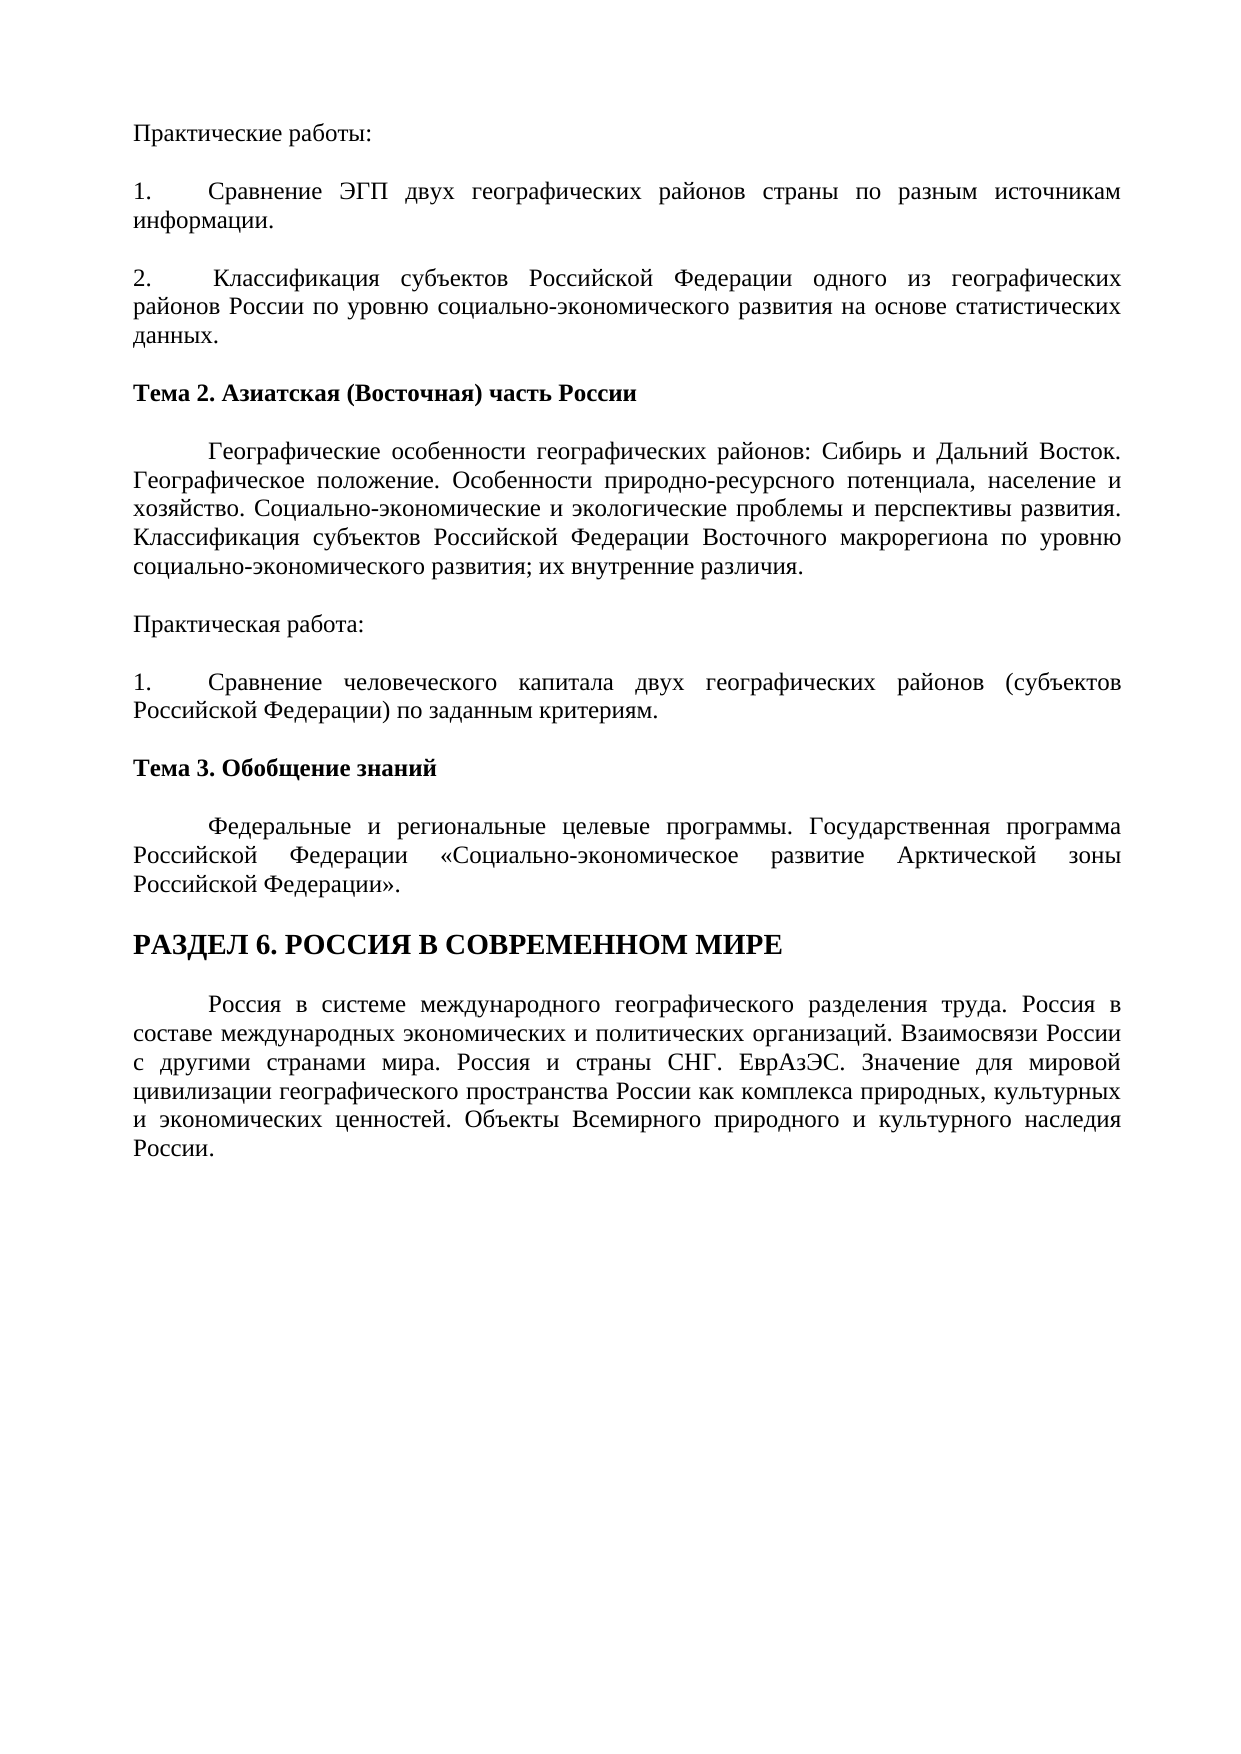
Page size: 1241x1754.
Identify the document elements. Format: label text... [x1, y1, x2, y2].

text Федеральные и региональные целевые программы. Государственная программа Российской Федерации «Социально-экономическое развитие Арктической зоны Российской Федерации». [133, 811, 1122, 898]
text Практическая работа: [133, 609, 1122, 638]
text Тема 3. Обобщение знаний [133, 753, 1122, 782]
text РАЗДЕЛ 6. РОССИЯ В СОВРЕМЕННОМ МИРЕ [133, 927, 1122, 960]
text Россия в системе международного географического разделения труда. Россия в составе международных экономических и политических организаций. Взаимосвязи России с другими странами мира. Россия и страны СНГ. ЕврАзЭС. Значение для мировой цивилизации географического пространства России как комплекса природных, культурных и экономических ценностей. Объекты Всемирного природного и культурного наследия России. [133, 989, 1122, 1162]
text 2. Классификация субъектов Российской Федерации одного из географических районов России по уровню социально-экономического развития на основе статистических данных. [133, 263, 1122, 349]
text Тема 2. Азиатская (Восточная) часть России [133, 378, 1122, 407]
text Практические работы: [133, 118, 1122, 147]
text Географические особенности географических районов: Сибирь и Дальний Восток. Географическое положение. Особенности природно-ресурсного потенциала, население и хозяйство. Социально-экономические и экологические проблемы и перспективы развития. Классификация субъектов Российской Федерации Восточного макрорегиона по уровню социально-экономического развития; их внутренние различия. [133, 436, 1122, 580]
text 1. Сравнение человеческого капитала двух географических районов (субъектов Российской Федерации) по заданным критериям. [133, 667, 1122, 724]
text 1. Сравнение ЭГП двух географических районов страны по разным источникам информации. [133, 176, 1122, 233]
